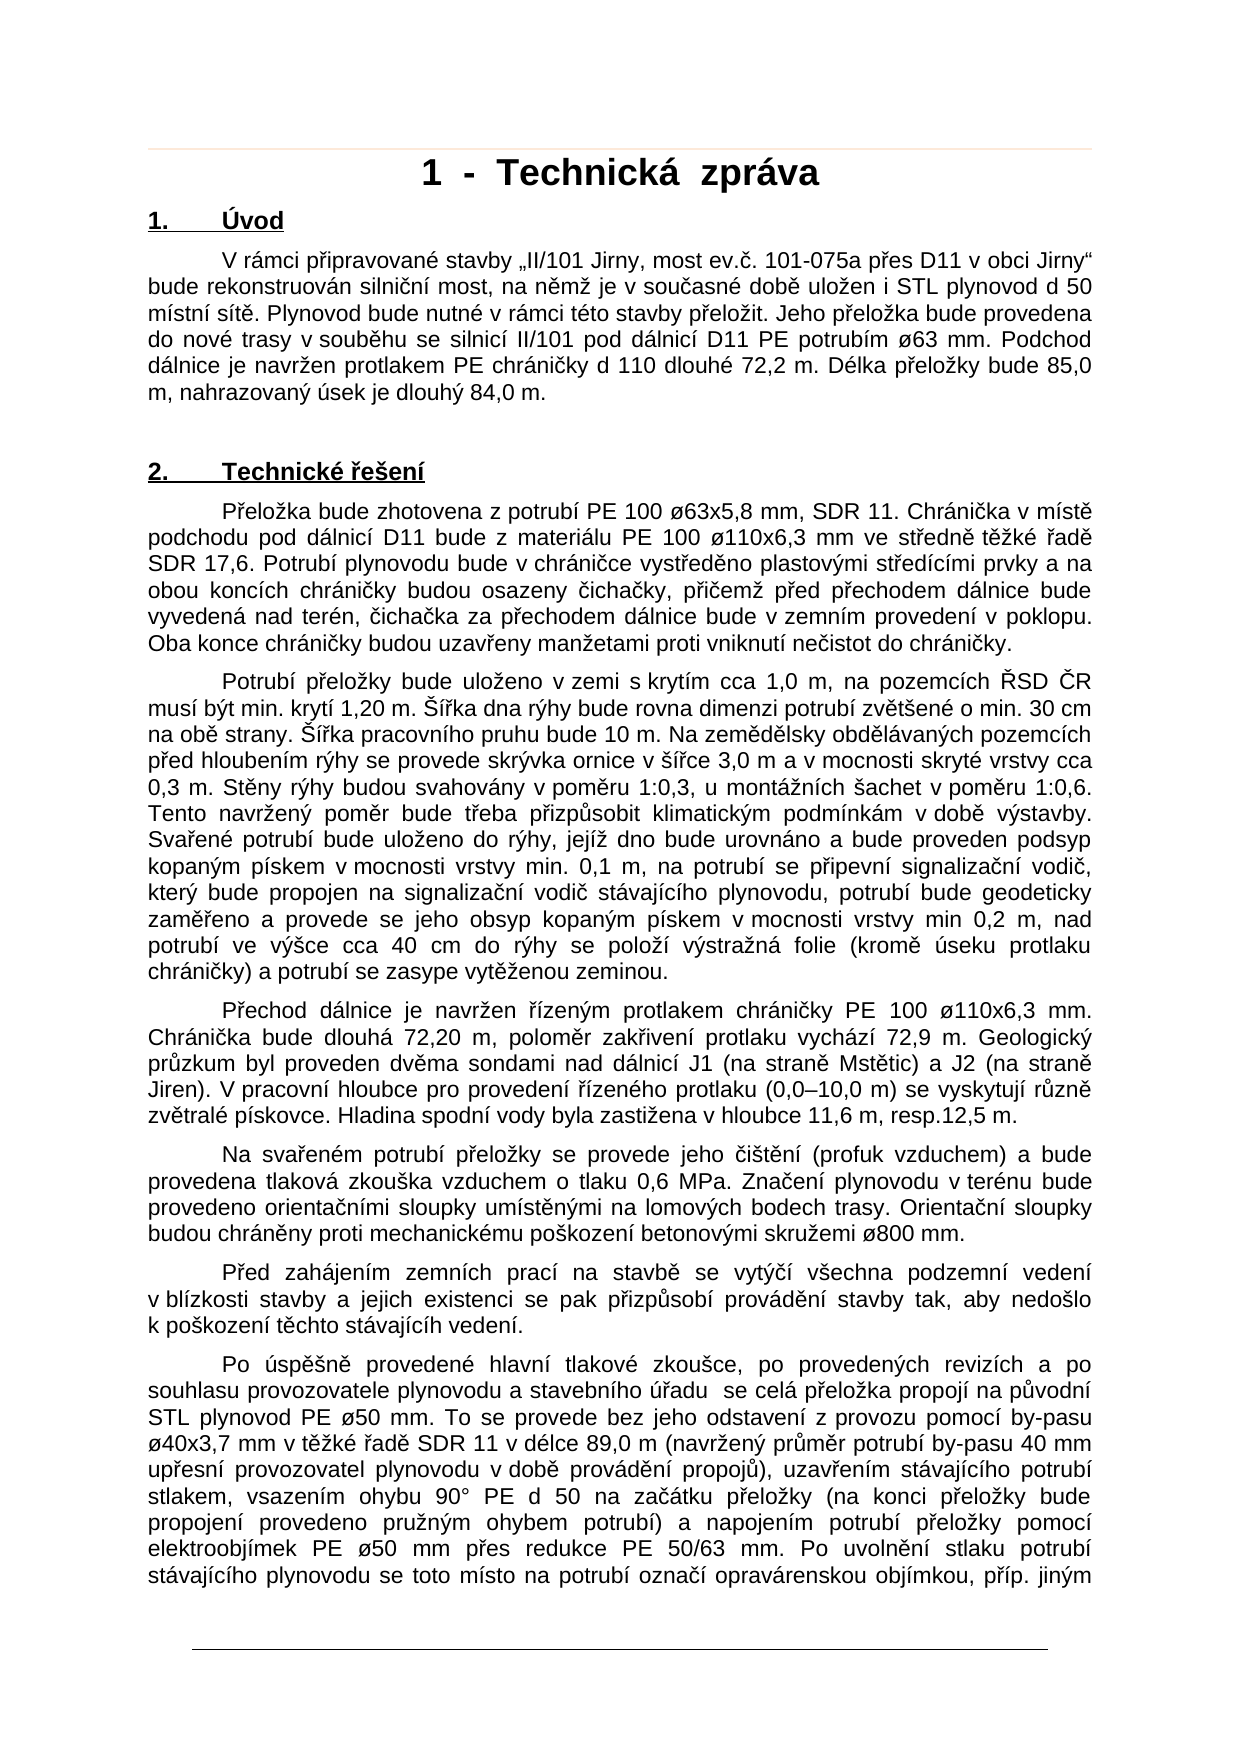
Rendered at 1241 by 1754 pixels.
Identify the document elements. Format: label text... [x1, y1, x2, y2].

text Před zahájením zemních prací na stavbě se vytýčí všechna podzemní vedení v blízkosti stavby a jejich existenci se pak přizpůsobí provádění stavby tak, aby nedošlo k poškození těchto stávajícíh vedení. [148, 1259, 1092, 1338]
text Přeložka bude zhotovena z potrubí PE 100 ø63x5,8 mm, SDR 11. Chránička v místě podchodu pod dálnicí D11 bude z materiálu PE 100 ø110x6,3 mm ve středně těžké řadě SDR 17,6. Potrubí plynovodu bude v chráničce vystředěno plastovými středícími prvky a na obou koncích chráničky budou osazeny čichačky, přičemž před přechodem dálnice bude vyvedená nad terén, čichačka za přechodem dálnice bude v zemním provedení v poklopu. Oba konce chráničky budou uzavřeny manžetami proti vniknutí nečistot do chráničky. [148, 498, 1092, 656]
text Na svařeném potrubí přeložky se provede jeho čištění (profuk vzduchem) a bude provedena tlaková zkouška vzduchem o tlaku 0,6 MPa. Značení plynovodu v terénu bude provedeno orientačními sloupky umístěnými na lomových bodech trasy. Orientační sloupky budou chráněny proti mechanickému poškození betonovými skružemi ø800 mm. [148, 1141, 1092, 1247]
text 1. Úvod [148, 206, 1092, 234]
text 1 - Technická zpráva [148, 150, 1092, 193]
text Potrubí přeložky bude uloženo v zemi s krytím cca 1,0 m, na pozemcích ŘSD ČR musí být min. krytí 1,20 m. Šířka dna rýhy bude rovna dimenzi potrubí zvětšené o min. 30 cm na obě strany. Šířka pracovního pruhu bude 10 m. Na zemědělsky obdělávaných pozemcích před hloubením rýhy se provede skrývka ornice v šířce 3,0 m a v mocnosti skryté vrstvy cca 0,3 m. Stěny rýhy budou svahovány v poměru 1:0,3, u montážních šachet v poměru 1:0,6. Tento navržený poměr bude třeba přizpůsobit klimatickým podmínkám v době výstavby. Svařené potrubí bude uloženo do rýhy, jejíž dno bude urovnáno a bude proveden podsyp kopaným pískem v mocnosti vrstvy min. 0,1 m, na potrubí se připevní signalizační vodič, který bude propojen na signalizační vodič stávajícího plynovodu, potrubí bude geodeticky zaměřeno a provede se jeho obsyp kopaným pískem v mocnosti vrstvy min 0,2 m, nad potrubí ve výšce cca 40 cm do rýhy se položí výstražná folie (kromě úseku protlaku chráničky) a potrubí se zasype vytěženou zeminou. [148, 668, 1092, 984]
text V rámci připravované stavby „II/101 Jirny, most ev.č. 101-075a přes D11 v obci Jirny“ bude rekonstruován silniční most, na němž je v současné době uložen i STL plynovod d 50 místní sítě. Plynovod bude nutné v rámci této stavby přeložit. Jeho přeložka bude provedena do nové trasy v souběhu se silnicí II/101 pod dálnicí D11 PE potrubím ø63 mm. Podchod dálnice je navržen protlakem PE chráničky d 110 dlouhé 72,2 m. Délka přeložky bude 85,0 m, nahrazovaný úsek je dlouhý 84,0 m. [148, 247, 1092, 405]
text Přechod dálnice je navržen řízeným protlakem chráničky PE 100 ø110x6,3 mm. Chránička bude dlouhá 72,20 m, poloměr zakřivení protlaku vychází 72,9 m. Geologický průzkum byl proveden dvěma sondami nad dálnicí J1 (na straně Mstětic) a J2 (na straně Jiren). V pracovní hloubce pro provedení řízeného protlaku (0,0–10,0 m) se vyskytují různě zvětralé pískovce. Hladina spodní vody byla zastižena v hloubce 11,6 m, resp.12,5 m. [148, 997, 1092, 1129]
text 2. Technické řešení [148, 456, 1092, 485]
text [148, 1351, 1092, 1588]
